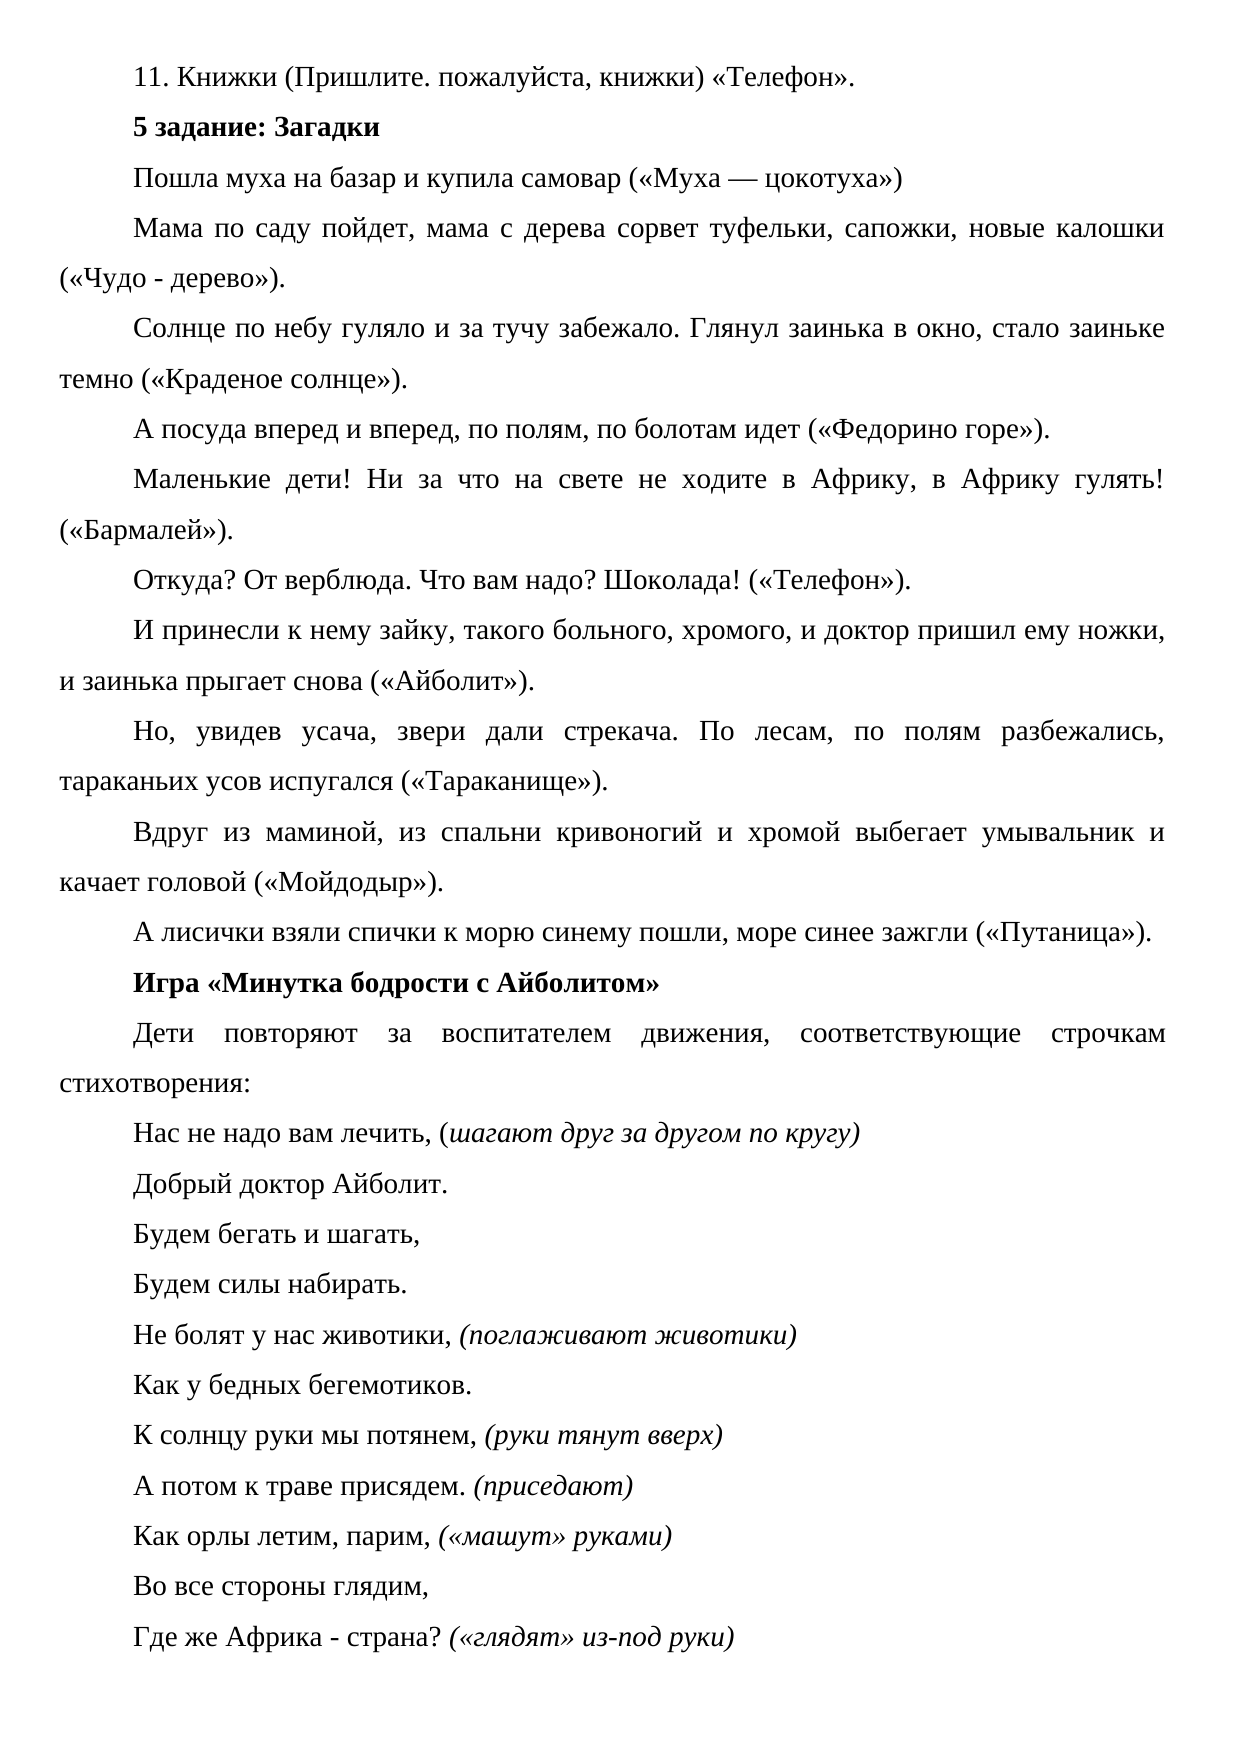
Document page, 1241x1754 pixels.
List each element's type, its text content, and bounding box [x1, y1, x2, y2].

text А посуда вперед и вперед, по полям, по болотам идет («Федорино горе»). [59, 411, 1167, 445]
text А лисички взяли спички к морю синему пошли, море синее зажгли («Путаница»). [59, 914, 1167, 948]
text Будем бегать и шагать, [59, 1216, 1167, 1250]
text А потом к траве присядем. (приседают) [59, 1468, 1167, 1501]
text Но, увидев усача, звери дали стрекача. По лесам, по полям разбежались, тараканьих усов испугался («Тараканище»). [59, 713, 1167, 797]
text Солнце по небу гуляло и за тучу забежало. Глянул заинька в окно, стало заиньке темно («Краденое солнце»). [59, 311, 1167, 394]
text К солнцу руки мы потянем, (руки тянут вверх) [59, 1417, 1167, 1451]
text Не болят у нас животики, (поглаживают животики) [59, 1317, 1167, 1350]
text Во все стороны глядим, [59, 1568, 1167, 1602]
text Как у бедных бегемотиков. [59, 1367, 1167, 1401]
text Маленькие дети! Ни за что на свете не ходите в Африку, в Африку гулять! («Бармалей»). [59, 462, 1167, 545]
text Игра «Минутка бодрости с Айболитом» [59, 965, 1167, 998]
text Вдруг из маминой, из спальни кривоногий и хромой выбегает умывальник и качает головой («Мойдодыр»). [59, 814, 1167, 898]
text Как орлы летим, парим, («машут» руками) [59, 1518, 1167, 1552]
text Где же Африка - страна? («глядят» из-под руки) [59, 1619, 1167, 1652]
text 11. Книжки (Пришлите. пожалуйста, книжки) «Телефон». [59, 59, 1167, 93]
text Нас не надо вам лечить, (шагают друг за другом по кругу) [59, 1116, 1167, 1149]
text Откуда? От верблюда. Что вам надо? Шоколада! («Телефон»). [59, 562, 1167, 596]
text Дети повторяют за воспитателем движения, соответствующие строчкам стихотворения: [59, 1015, 1167, 1099]
text Пошла муха на базар и купила самовар («Муха — цокотуха») [59, 160, 1167, 193]
text Мама по саду пойдет, мама с дерева сорвет туфельки, сапожки, новые калошки («Чудо - дерево»). [59, 210, 1167, 294]
text 5 задание: Загадки [59, 109, 1167, 143]
text Добрый доктор Айболит. [59, 1166, 1167, 1199]
text И принесли к нему зайку, такого больного, хромого, и доктор пришил ему ножки, и заинька прыгает снова («Айболит»). [59, 612, 1167, 696]
text Будем силы набирать. [59, 1267, 1167, 1300]
